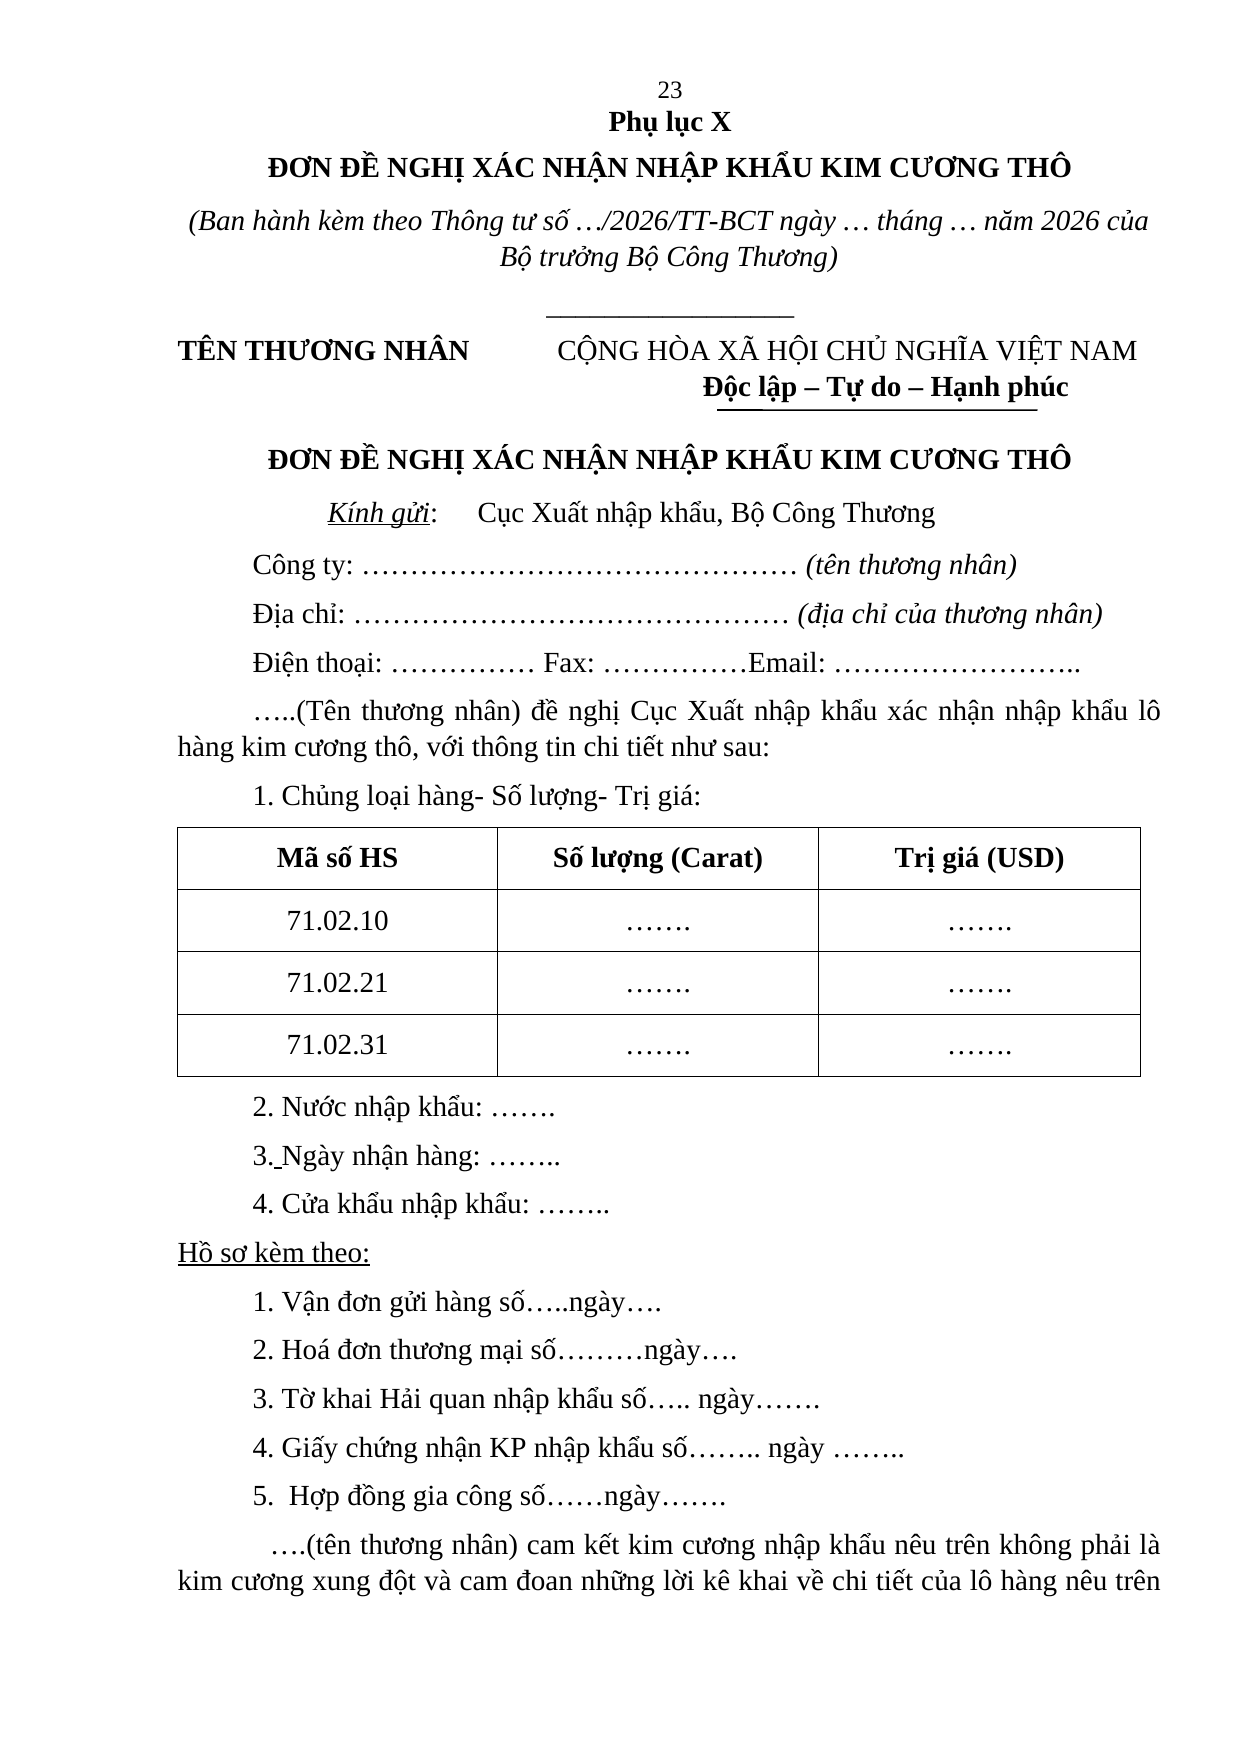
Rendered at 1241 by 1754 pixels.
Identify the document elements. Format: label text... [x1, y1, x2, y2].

table_cell ……. [498, 952, 818, 1013]
text ĐƠN ĐỀ NGHỊ XÁC NHẬN NHẬP KHẨU KIM CƯƠNG THÔ [177, 442, 1162, 475]
text 4. Cửa khẩu nhập khẩu: …….. [177, 1186, 1162, 1220]
table_cell ……. [498, 890, 818, 951]
table_cell 71.02.10 [178, 890, 497, 951]
table_cell ……. [819, 952, 1140, 1013]
text Công ty: ……………………………………… (tên thương nhân) [177, 547, 1162, 581]
table_header Trị giá (USD) [819, 828, 1140, 889]
text _________________ [177, 287, 1162, 321]
text 2. Hoá đơn thương mại số………ngày…. [177, 1332, 1162, 1366]
text 3. Ngày nhận hàng: …….. [177, 1138, 1162, 1171]
text Phụ lục X [177, 104, 1162, 137]
text Độc lập – Tự do – Hạnh phúc [177, 369, 1162, 403]
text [177, 1527, 1162, 1597]
text …..(Tên thương nhân) đề nghị Cục Xuất nhập khẩu xác nhận nhập khẩu lô hàng kim cương thô, với thông tin chi tiết như sau: [177, 693, 1162, 763]
text TÊN THƯƠNG NHÂN CỘNG HÒA XÃ HỘI CHỦ NGHĨA VIỆT NAM [177, 333, 1162, 367]
table_cell ……. [498, 1015, 818, 1076]
text (Ban hành kèm theo Thông tư số …/2026/TT-BCT ngày … tháng … năm 2026 của Bộ trưởng Bộ Công Thương) [177, 203, 1162, 272]
text Điện thoại: …………… Fax: ……………Email: …………………….. [177, 645, 1162, 678]
table_cell 71.02.21 [178, 952, 497, 1013]
text 2. Nước nhập khẩu: ……. [177, 1089, 1162, 1123]
text ĐƠN ĐỀ NGHỊ XÁC NHẬN NHẬP KHẨU KIM CƯƠNG THÔ [177, 150, 1162, 183]
table_cell ……. [819, 890, 1140, 951]
table_header Mã số HS [178, 828, 497, 889]
table_cell ……. [819, 1015, 1140, 1076]
table_header Số lượng (Carat) [498, 828, 818, 889]
text Địa chỉ: ……………………………………… (địa chỉ của thương nhân) [177, 596, 1162, 630]
text 3. Tờ khai Hải quan nhập khẩu số….. ngày……. [177, 1381, 1162, 1414]
table_cell 71.02.31 [178, 1015, 497, 1076]
text 1. Chủng loại hàng- Số lượng- Trị giá: [177, 778, 1162, 812]
text Hồ sơ kèm theo: [177, 1235, 1162, 1269]
text 1. Vận đơn gửi hàng số…..ngày…. [177, 1284, 1162, 1317]
text 4. Giấy chứng nhận KP nhập khẩu số…….. ngày …….. [177, 1430, 1162, 1463]
text Kính gửi: Cục Xuất nhập khẩu, Bộ Công Thương [252, 495, 1162, 528]
text 5. Hợp đồng gia công số……ngày……. [177, 1478, 1162, 1512]
